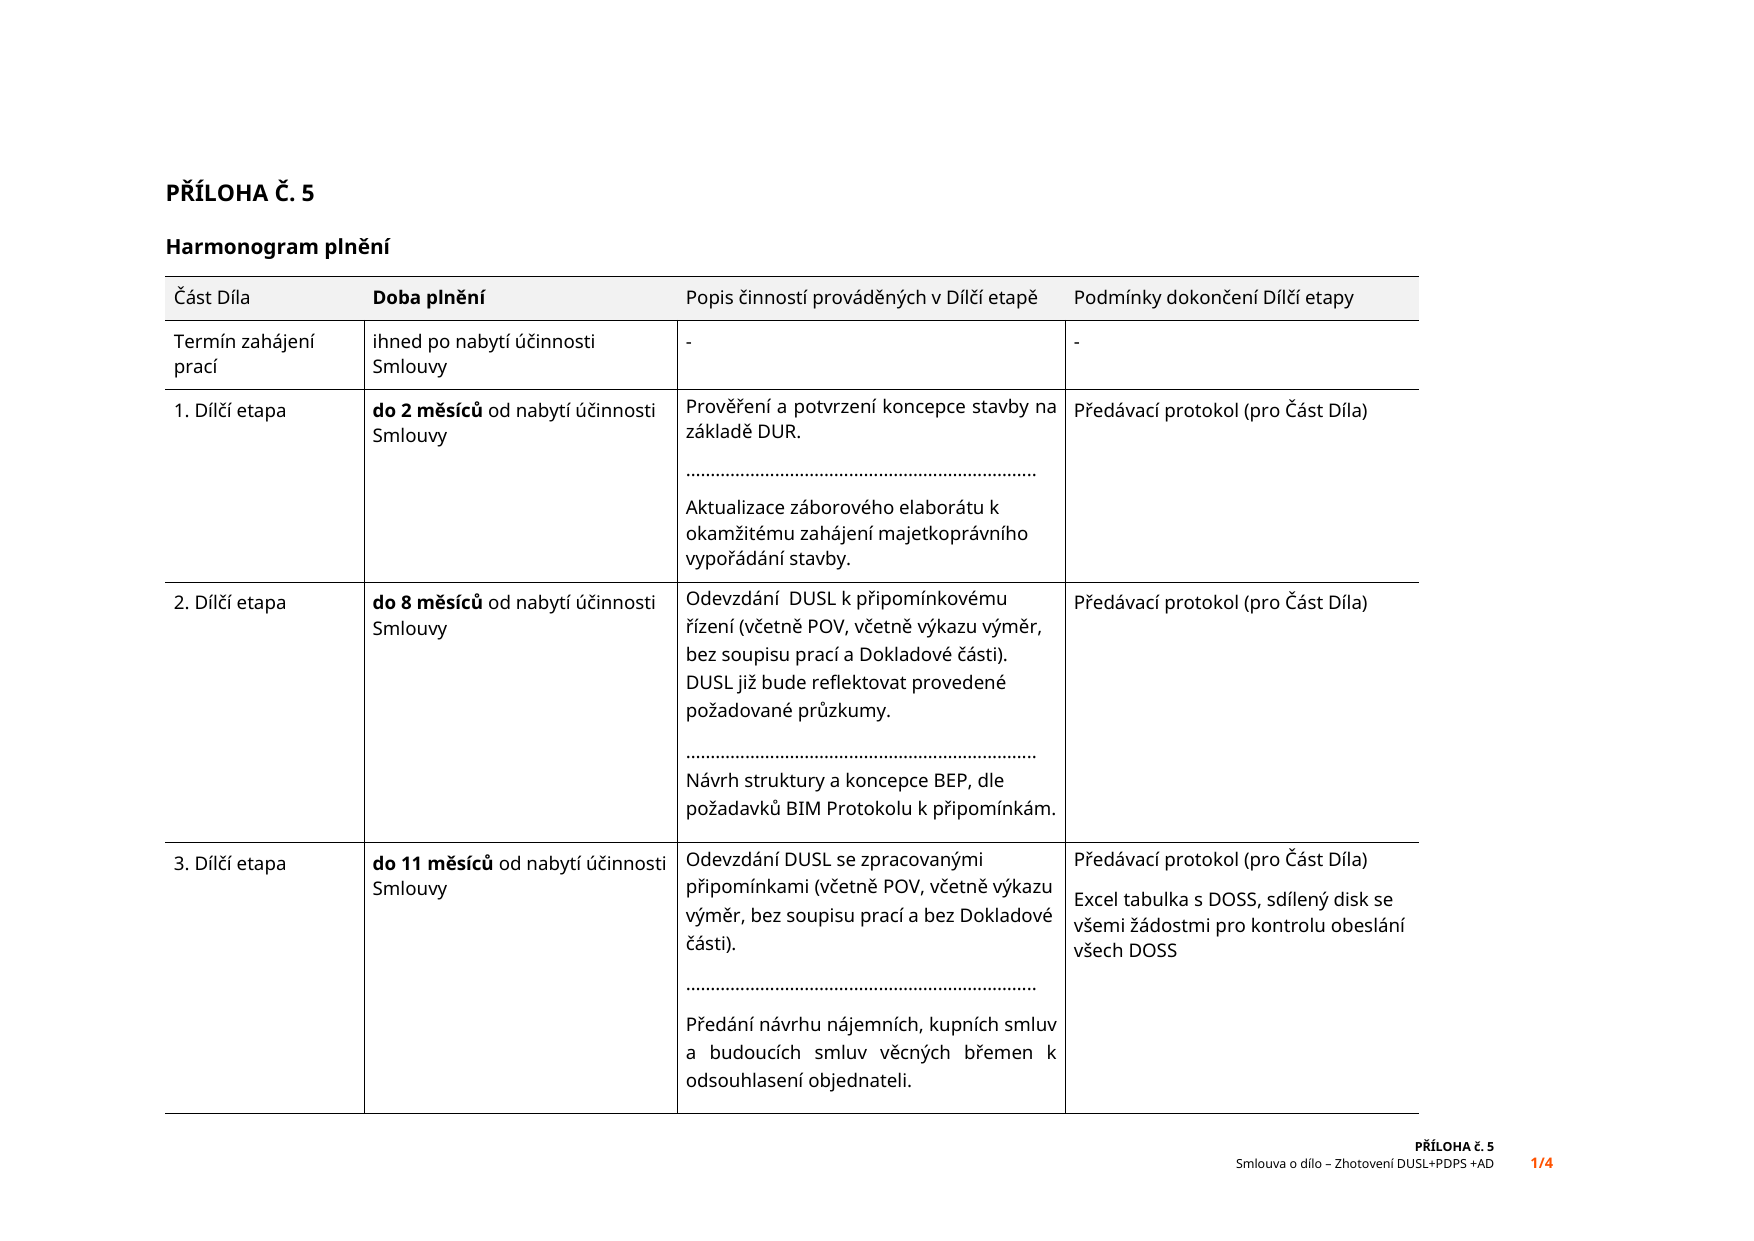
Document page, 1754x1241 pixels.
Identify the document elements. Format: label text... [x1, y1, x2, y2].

table_header Část Díla [165, 277, 364, 320]
table_cell Předávací protokol (pro Část Díla) [1066, 390, 1419, 581]
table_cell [365, 843, 677, 1113]
table_cell 2. Dílčí etapa [165, 583, 364, 842]
table_cell 1. Dílčí etapa [165, 390, 364, 581]
table_cell ihned po nabytí účinnosti Smlouvy [365, 321, 677, 389]
table_cell Prověření a potvrzení koncepce stavby na základě DUR. …………………………………………………………….. Aktualizace záborového elaborátu k okamžitému zahájení majetkoprávního vypořádání stavby. [678, 390, 1065, 581]
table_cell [1066, 843, 1419, 1113]
table_cell do 8 měsíců od nabytí účinnosti Smlouvy [365, 583, 677, 842]
text Příloha č. 5 [165, 177, 1588, 208]
table_cell 3. Dílčí etapa [165, 843, 364, 1113]
table_cell do 2 měsíců od nabytí účinnosti Smlouvy [365, 390, 677, 581]
table_cell Odevzdání DUSL k připomínkovému řízení (včetně POV, včetně výkazu výměr, bez soupisu prací a Dokladové části). DUSL již bude reflektovat provedené požadované průzkumy. …………………………………………………………….. Návrh struktury a koncepce BEP, dle požadavků BIM Protokolu k připomínkám. [678, 583, 1065, 842]
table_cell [678, 843, 1065, 1113]
table_header Doba plnění [364, 277, 677, 320]
table_cell - [1066, 321, 1419, 389]
table_cell Předávací protokol (pro Část Díla) [1066, 583, 1419, 842]
table_cell - [678, 321, 1065, 389]
text Harmonogram plnění [165, 232, 1588, 261]
table_cell Termín zahájení prací [165, 321, 364, 389]
table_header Popis činností prováděných v Dílčí etapě [677, 277, 1065, 320]
table_header Podmínky dokončení Dílčí etapy [1065, 277, 1419, 320]
